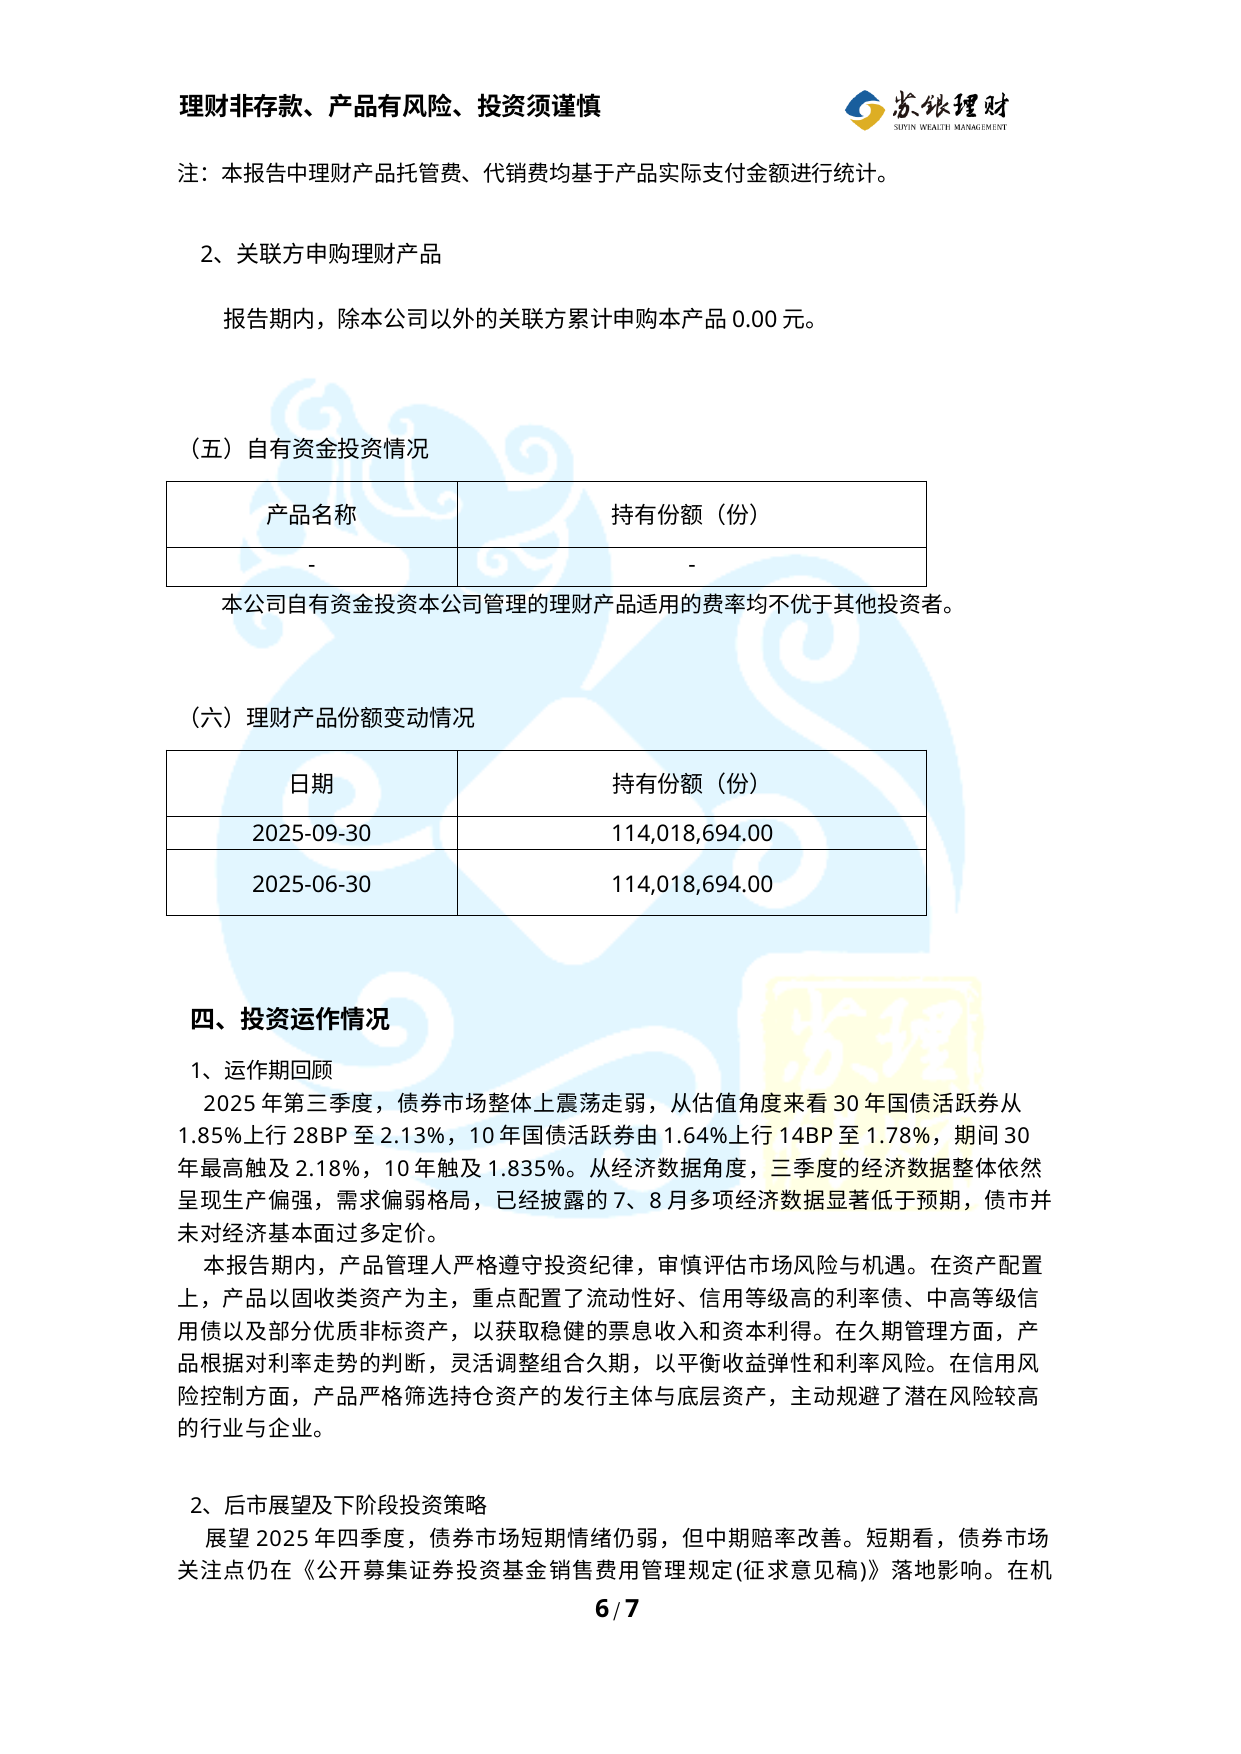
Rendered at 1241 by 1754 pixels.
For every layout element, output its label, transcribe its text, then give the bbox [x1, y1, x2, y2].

table_cell 2025-06-30 [167, 850, 457, 915]
table_cell 114,018,694.00 [458, 850, 926, 915]
table_header 日期 [167, 751, 457, 816]
text 2025年第三季度，债券市场整体上震荡走弱，从估值角度来看30年国债活跃券从1.85%上行28BP至2.13%，10年国债活跃券由1.64%上行14BP至1.78%，期间30年最高触及2.18%，10年触及1.835%。从经济数据角度，三季度的经济数据整体依然呈现生产偏强，需求偏弱格局，已经披露的7、8月多项经济数据显著低于预期，债市并未对经济基本面过多定价。 本报告期内，产品管理人严格遵守投资纪律，审慎评估市场风险与机遇。在资产配置上，产品以固收类资产为主，重点配置了流动性好、信用等级高的利率债、中高等级信用债以及部分优质非标资产，以获取稳健的票息收入和资本利得。在久期管理方面，产品根据对利率走势的判断，灵活调整组合久期，以平衡收益弹性和利率风险。在信用风险控制方面，产品严格筛选持仓资产的发行主体与底层资产，主动规避了潜在风险较高的行业与企业。 [177, 1086, 1053, 1443]
subtitle 2、后市展望及下阶段投资策略 [190, 1488, 1053, 1520]
table_cell - [167, 548, 457, 586]
table_cell 114,018,694.00 [458, 817, 926, 849]
text 报告期内，除本公司以外的关联方累计申购本产品0.00元。 [177, 286, 1053, 351]
text 2、关联方申购理财产品 [177, 221, 1053, 286]
text 本公司自有资金投资本公司管理的理财产品适用的费率均不优于其他投资者。 [177, 587, 1053, 619]
text （六）理财产品份额变动情况 [177, 684, 1053, 749]
picture [820, 72, 1039, 143]
table_cell - [458, 548, 926, 586]
text （五）自有资金投资情况 [177, 416, 1053, 481]
table_header 产品名称 [167, 482, 457, 547]
subtitle 1、运作期回顾 [190, 1053, 1053, 1086]
table_header 持有份额（份） [458, 751, 926, 816]
subtitle 四、投资运作情况 [190, 985, 1053, 1050]
table_header 持有份额（份） [458, 482, 926, 547]
table_cell 2025-09-30 [167, 817, 457, 849]
text 注：本报告中理财产品托管费、代销费均基于产品实际支付金额进行统计。 [177, 156, 1053, 188]
